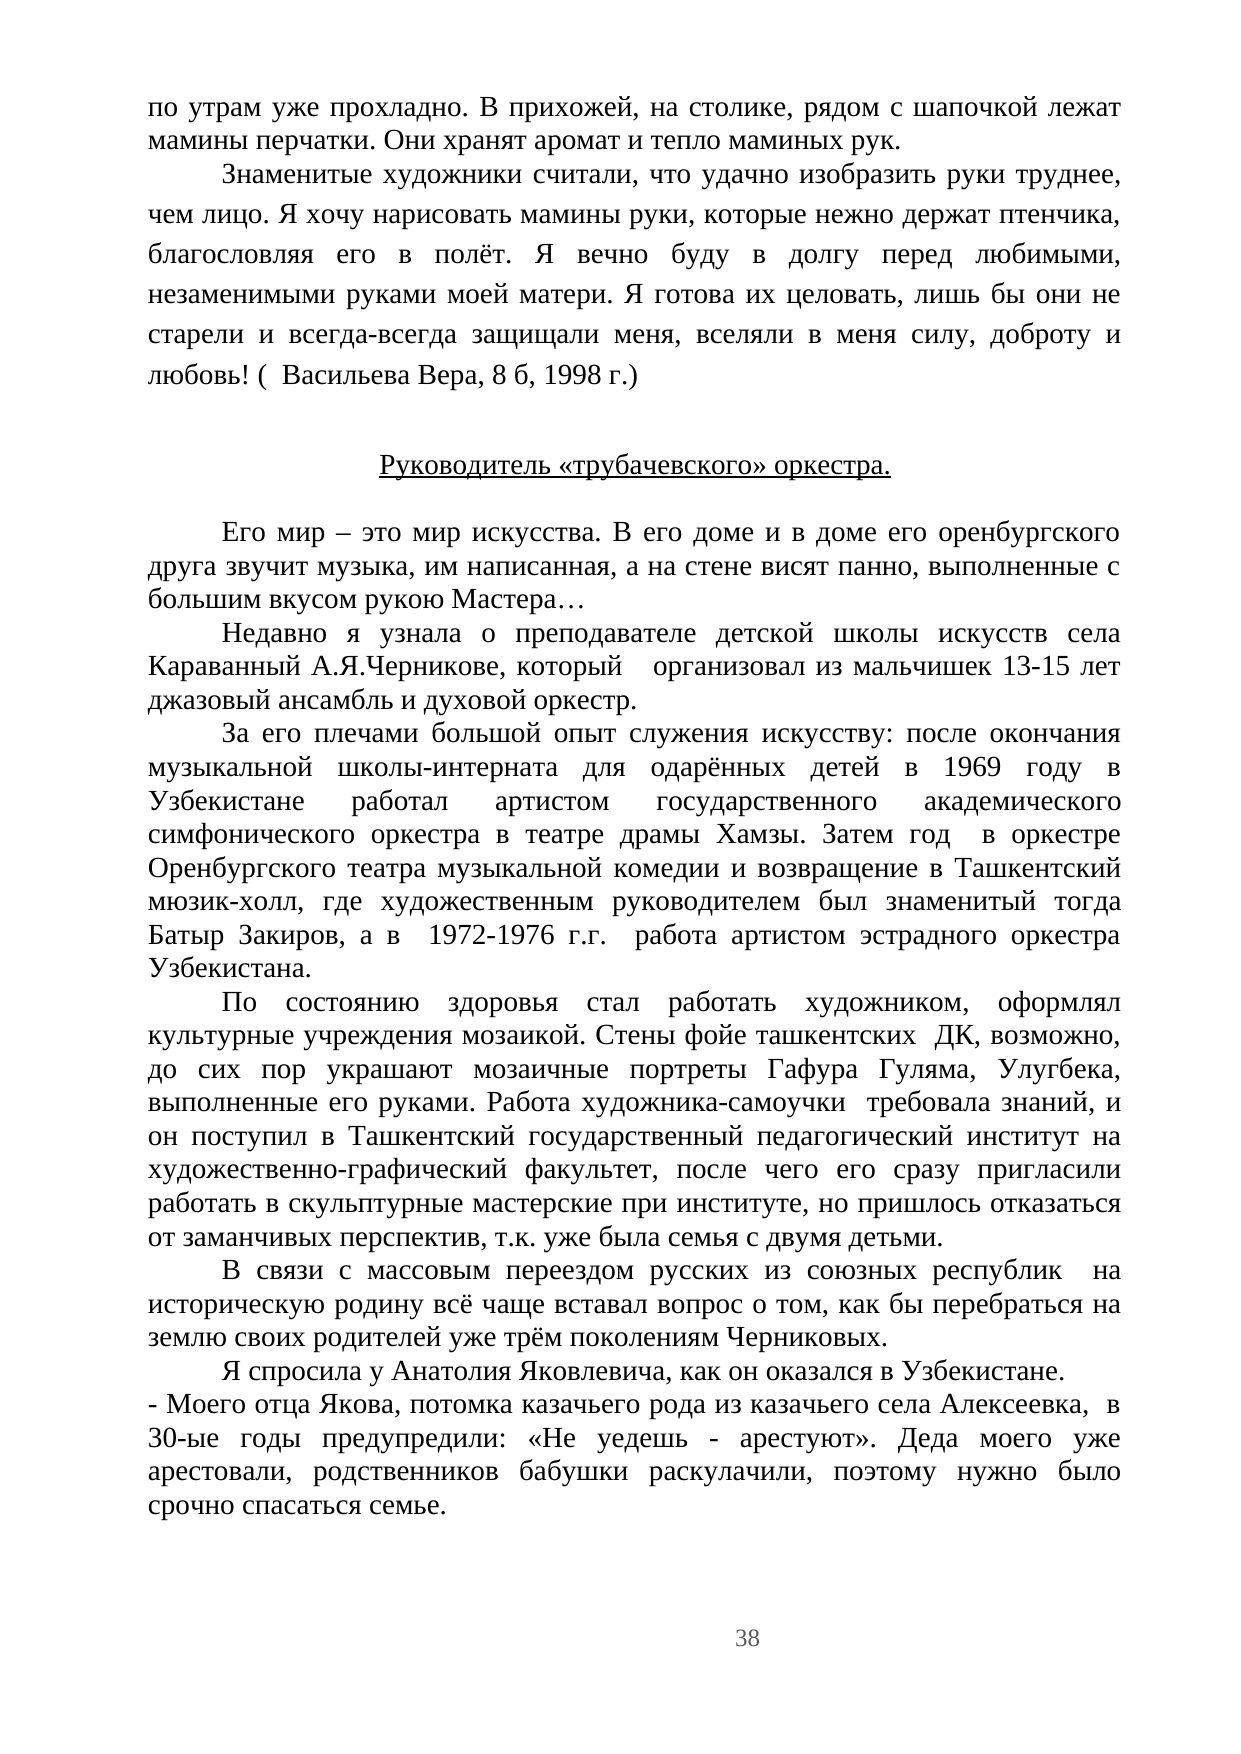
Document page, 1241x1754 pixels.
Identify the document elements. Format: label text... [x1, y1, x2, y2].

text В связи с массовым переездом русских из союзных республик на историческую родину всё чаще вставал вопрос о том, как бы перебраться на землю своих родителей уже трём поколениям Черниковых. [148, 1252, 1122, 1353]
text Его мир – это мир искусства. В его доме и в доме его оренбургского друга звучит музыка, им написанная, а на стене висят панно, выполненные с большим вкусом рукою Мастера… [148, 514, 1122, 615]
text Руководитель «трубачевского» оркестра. [148, 447, 1122, 481]
text Знаменитые художники считали, что удачно изобразить руки труднее, чем лицо. Я хочу нарисовать мамины руки, которые нежно держат птенчика, благословляя его в полёт. Я вечно буду в долгу перед любимыми, незаменимыми руками моей матери. Я готова их целовать, лишь бы они не старели и всегда-всегда защищали меня, вселяли в меня силу, доброту и любовь! ( Васильева Вера, 8 б, 1998 г.) [148, 156, 1122, 390]
text Я спросила у Анатолия Яковлевича, как он оказался в Узбекистане. [148, 1353, 1122, 1386]
text По состоянию здоровья стал работать художником, оформлял культурные учреждения мозаикой. Стены фойе ташкентских ДК, возможно, до сих пор украшают мозаичные портреты Гафура Гуляма, Улугбека, выполненные его руками. Работа художника-самоучки требовала знаний, и он поступил в Ташкентский государственный педагогический институт на художественно-графический факультет, после чего его сразу пригласили работать в скульптурные мастерские при институте, но пришлось отказаться от заманчивых перспектив, т.к. уже была семья с двумя детьми. [148, 984, 1122, 1252]
text - Моего отца Якова, потомка казачьего рода из казачьего села Алексеевка, в 30-ые годы предупредили: «Не уедешь - арестуют». Деда моего уже арестовали, родственников бабушки раскулачили, поэтому нужно было срочно спасаться семье. [148, 1386, 1122, 1521]
text За его плечами большой опыт служения искусству: после окончания музыкальной школы-интерната для одарённых детей в 1969 году в Узбекистане работал артистом государственного академического симфонического оркестра в театре драмы Хамзы. Затем год в оркестре Оренбургского театра музыкальной комедии и возвращение в Ташкентский мюзик-холл, где художественным руководителем был знаменитый тогда Батыр Закиров, а в 1972-1976 г.г. работа артистом эстрадного оркестра Узбекистана. [148, 716, 1122, 984]
text Недавно я узнала о преподавателе детской школы искусств села Караванный А.Я.Черникове, который организовал из мальчишек 13-15 лет джазовый ансамбль и духовой оркестр. [148, 615, 1122, 716]
